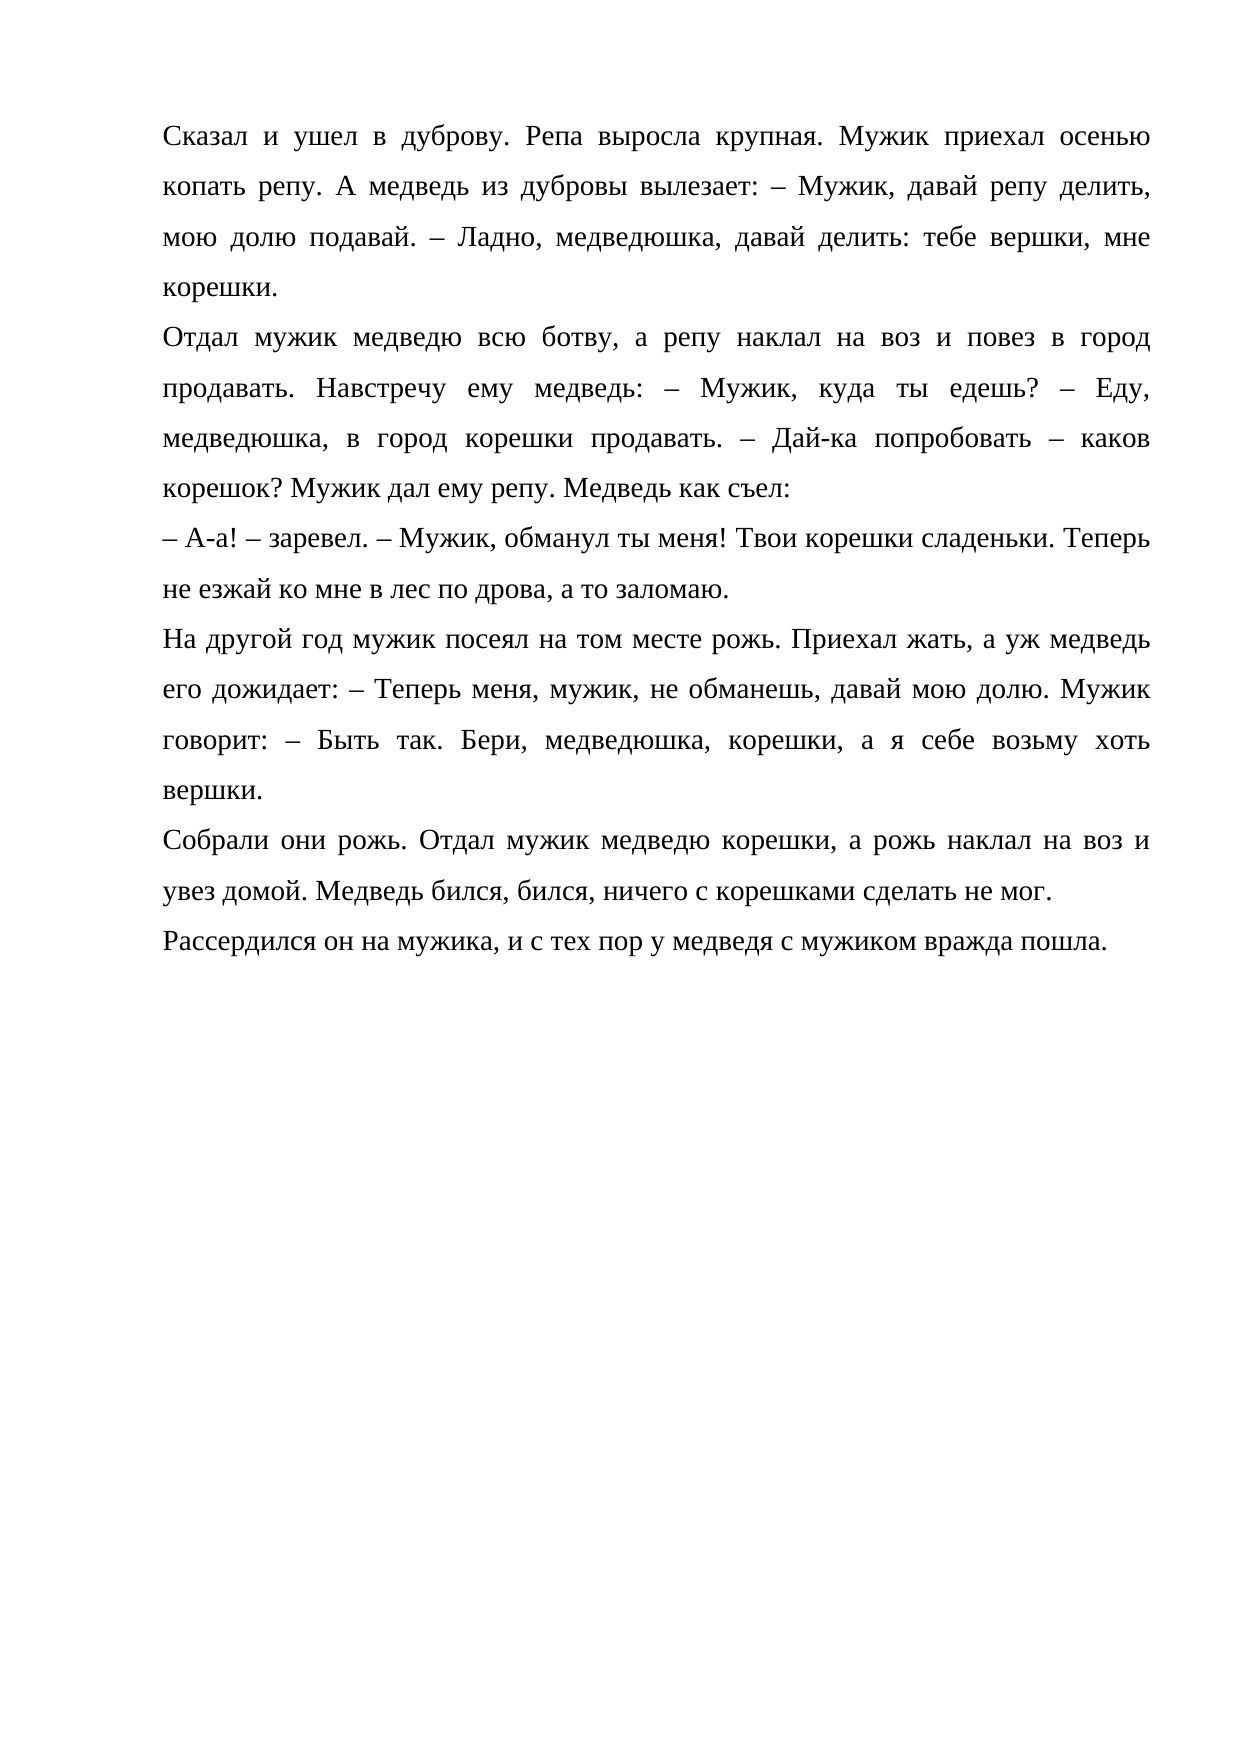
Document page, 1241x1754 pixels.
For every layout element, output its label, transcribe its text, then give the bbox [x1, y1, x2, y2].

text Сказал и ушел в дуброву. Репа выросла крупная. Мужик приехал осенью копать репу. А медведь из дубровы вылезает: – Мужик, давай репу делить, мою долю подавай. – Ладно, медведюшка, давай делить: тебе вершки, мне корешки. [162, 118, 1152, 303]
text Отдал мужик медведю всю ботву, а репу наклал на воз и повез в город продавать. Навстречу ему медведь: – Мужик, куда ты едешь? – Еду, медведюшка, в город корешки продавать. – Дай-ка попробовать – каков корешок? Мужик дал ему репу. Медведь как съел: [162, 319, 1152, 504]
text – А-а! – заревел. – Мужик, обманул ты меня! Твои корешки сладеньки. Теперь не езжай ко мне в лес по дрова, а то заломаю. [162, 521, 1152, 604]
text Рассердился он на мужика, и с тех пор у медведя с мужиком вражда пошла. [162, 923, 1152, 957]
text На другой год мужик посеял на том месте рожь. Приехал жать, а уж медведь его дожидает: – Теперь меня, мужик, не обманешь, давай мою долю. Мужик говорит: – Быть так. Бери, медведюшка, корешки, а я себе возьму хоть вершки. [162, 621, 1152, 806]
text Собрали они рожь. Отдал мужик медведю корешки, а рожь наклал на воз и увез домой. Медведь бился, бился, ничего с корешками сделать не мог. [162, 822, 1152, 906]
